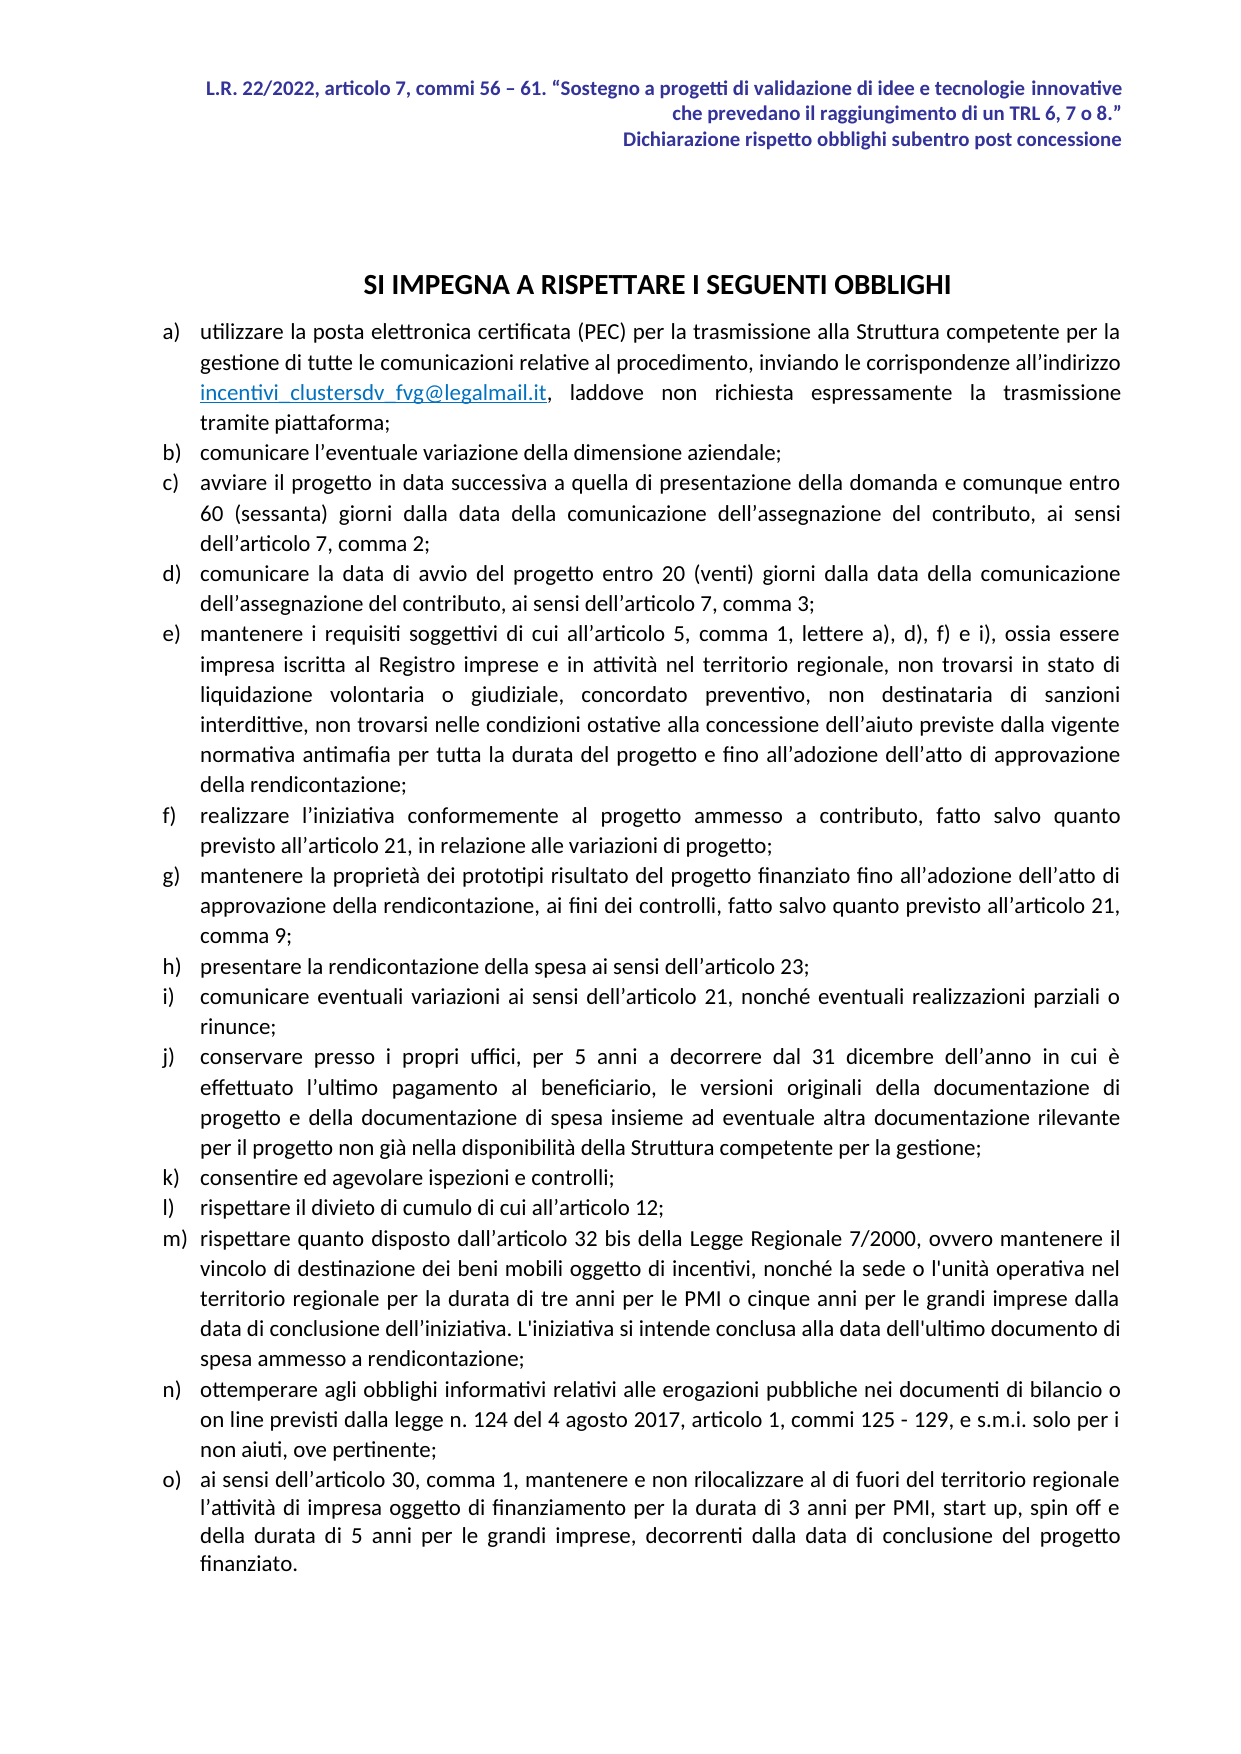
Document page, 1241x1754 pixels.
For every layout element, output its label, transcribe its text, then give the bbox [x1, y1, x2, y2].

list comunicare la data di avvio del progetto entro 20 (venti) giorni dalla data della comunicazione dell’assegnazione del contributo, ai sensi dell’articolo 7, comma 3; [162, 559, 1122, 617]
list presentare la rendicontazione della spesa ai sensi dell’articolo 23; [162, 952, 1122, 980]
list avviare il progetto in data successiva a quella di presentazione della domanda e comunque entro 60 (sessanta) giorni dalla data della comunicazione dell’assegnazione del contributo, ai sensi dell’articolo 7, comma 2; [162, 468, 1122, 557]
list comunicare eventuali variazioni ai sensi dell’articolo 21, nonché eventuali realizzazioni parziali o rinunce; [162, 982, 1122, 1040]
list realizzare l’iniziativa conformemente al progetto ammesso a contributo, fatto salvo quanto previsto all’articolo 21, in relazione alle variazioni di progetto; [162, 801, 1122, 859]
list conservare presso i propri uffici, per 5 anni a decorrere dal 31 dicembre dell’anno in cui è effettuato l’ultimo pagamento al beneficiario, le versioni originali della documentazione di progetto e della documentazione di spesa insieme ad eventuale altra documentazione rilevante per il progetto non già nella disponibilità della Struttura competente per la gestione; [162, 1042, 1122, 1161]
list rispettare quanto disposto dall’articolo 32 bis della Legge Regionale 7/2000, ovvero mantenere il vincolo di destinazione dei beni mobili oggetto di incentivi, nonché la sede o l'unità operativa nel territorio regionale per la durata di tre anni per le PMI o cinque anni per le grandi imprese dalla data di conclusione dell’iniziativa. L'iniziativa si intende conclusa alla data dell'ultimo documento di spesa ammesso a rendicontazione; [162, 1224, 1122, 1373]
list consentire ed agevolare ispezioni e controlli; [162, 1163, 1122, 1191]
list comunicare l’eventuale variazione della dimensione aziendale; [162, 438, 1122, 466]
list ottemperare agli obblighi informativi relativi alle erogazioni pubbliche nei documenti di bilancio o on line previsti dalla legge n. 124 del 4 agosto 2017, articolo 1, commi 125 - 129, e s.m.i. solo per i non aiuti, ove pertinente; [162, 1375, 1122, 1463]
text SI IMPEGNA A RISPETTARE I SEGUENTI OBBLIGHI [193, 266, 1122, 302]
list utilizzare la posta elettronica certificata (PEC) per la trasmissione alla Struttura competente per la gestione di tutte le comunicazioni relative al procedimento, inviando le corrispondenze all’indirizzo incentivi_clustersdv_fvg@legalmail.it, laddove non richiesta espressamente la trasmissione tramite piattaforma; [162, 317, 1122, 436]
list mantenere i requisiti soggettivi di cui all’articolo 5, comma 1, lettere a), d), f) e i), ossia essere impresa iscritta al Registro imprese e in attività nel territorio regionale, non trovarsi in stato di liquidazione volontaria o giudiziale, concordato preventivo, non destinataria di sanzioni interdittive, non trovarsi nelle condizioni ostative alla concessione dell’aiuto previste dalla vigente normativa antimafia per tutta la durata del progetto e fino all’adozione dell’atto di approvazione della rendicontazione; [162, 619, 1122, 799]
list rispettare il divieto di cumulo di cui all’articolo 12; [162, 1193, 1122, 1222]
list mantenere la proprietà dei prototipi risultato del progetto finanziato fino all’adozione dell’atto di approvazione della rendicontazione, ai fini dei controlli, fatto salvo quanto previsto all’articolo 21, comma 9; [162, 861, 1122, 950]
list ai sensi dell’articolo 30, comma 1, mantenere e non rilocalizzare al di fuori del territorio regionale l’attività di impresa oggetto di finanziamento per la durata di 3 anni per PMI, start up, spin off e della durata di 5 anni per le grandi imprese, decorrenti dalla data di conclusione del progetto finanziato. [162, 1465, 1122, 1577]
